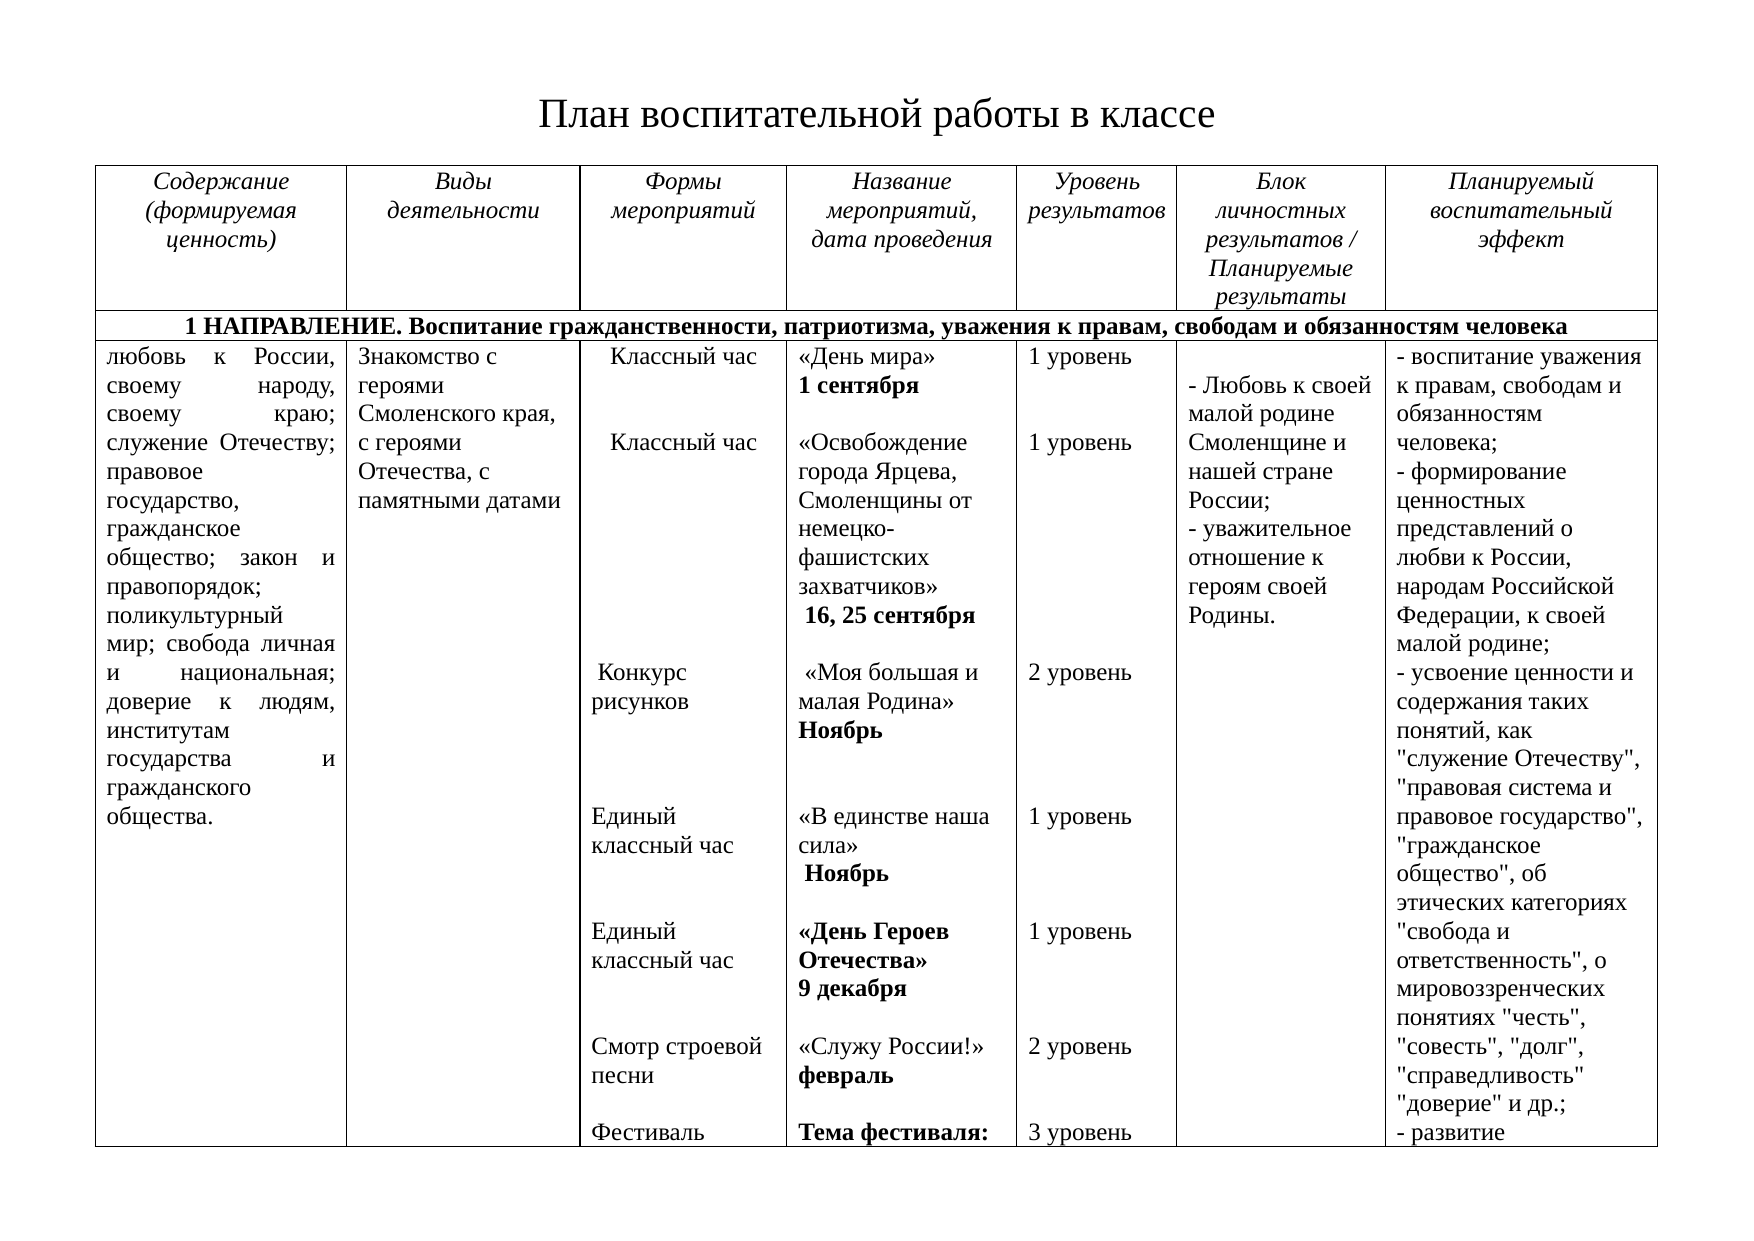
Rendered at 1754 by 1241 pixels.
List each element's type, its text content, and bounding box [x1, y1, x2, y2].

table_header Содержание (формируемая ценность) [96, 166, 346, 310]
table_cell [1386, 341, 1657, 1146]
table_header Формы мероприятий [581, 166, 786, 310]
table_header Блок личностных результатов / Планируемые результаты [1177, 166, 1385, 310]
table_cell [1017, 341, 1176, 1146]
table_header Виды деятельности [347, 166, 579, 310]
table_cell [581, 341, 786, 1146]
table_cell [1177, 341, 1385, 1146]
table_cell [347, 341, 579, 1146]
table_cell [787, 341, 1016, 1146]
text План воспитательной работы в классе [118, 89, 1636, 137]
table_header Название мероприятий, дата проведения [787, 166, 1016, 310]
table_header Уровень результатов [1017, 166, 1176, 310]
table_header Планируемый воспитательный эффект [1386, 166, 1657, 310]
table_cell 1 НАПРАВЛЕНИЕ. Воспитание гражданственности, патриотизма, уважения к правам, свободам и обязанностям человека [96, 311, 1657, 340]
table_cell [96, 341, 346, 1146]
